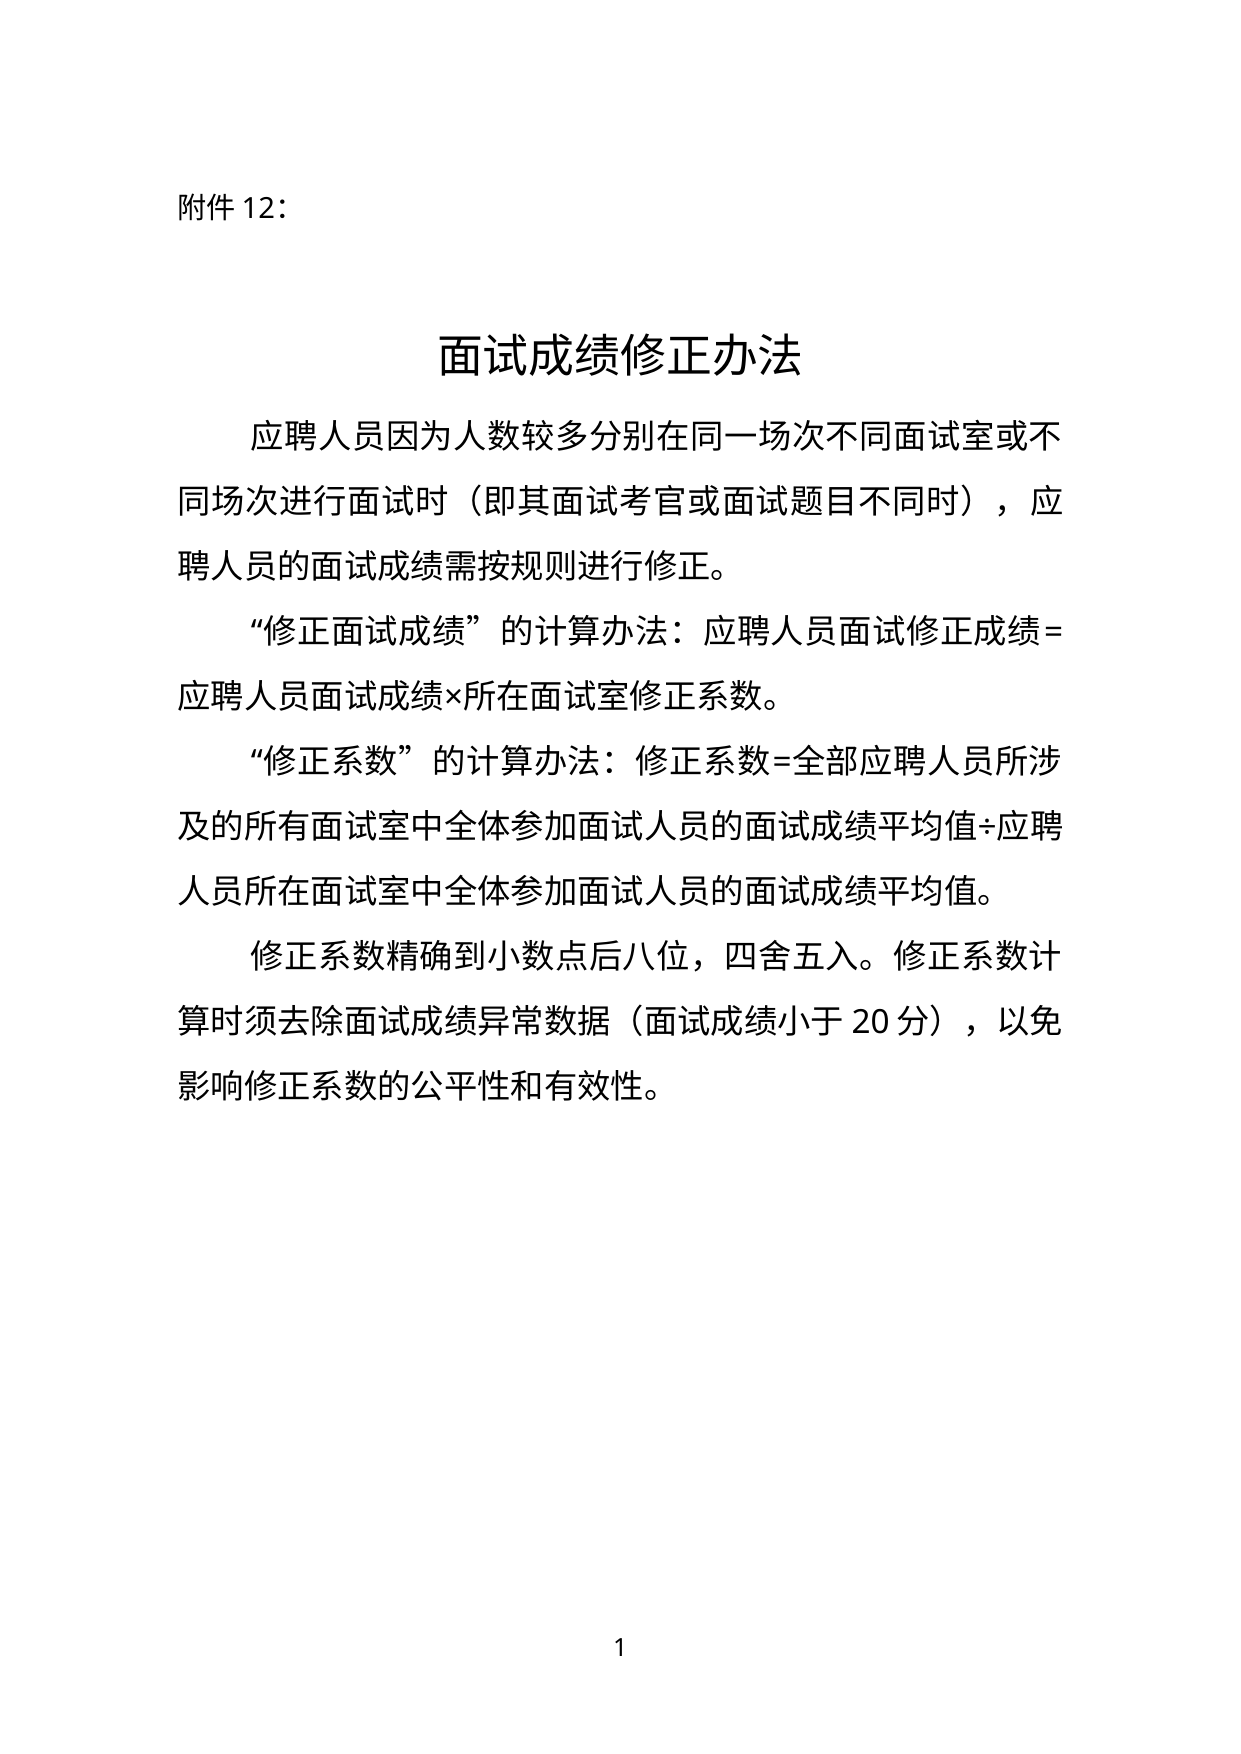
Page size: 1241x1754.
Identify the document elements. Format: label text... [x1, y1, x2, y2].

text 附件12： [177, 174, 1063, 239]
text 修正系数精确到小数点后八位，四舍五入。修正系数计算时须去除面试成绩异常数据（面试成绩小于20分），以免影响修正系数的公平性和有效性。 [177, 921, 1063, 1116]
text 面试成绩修正办法 [177, 304, 1063, 401]
text “修正系数”的计算办法：修正系数=全部应聘人员所涉及的所有面试室中全体参加面试人员的面试成绩平均值÷应聘人员所在面试室中全体参加面试人员的面试成绩平均值。 [177, 726, 1063, 921]
text 应聘人员因为人数较多分别在同一场次不同面试室或不同场次进行面试时（即其面试考官或面试题目不同时），应聘人员的面试成绩需按规则进行修正。 [177, 401, 1063, 596]
text “修正面试成绩”的计算办法：应聘人员面试修正成绩=应聘人员面试成绩×所在面试室修正系数。 [177, 596, 1063, 726]
